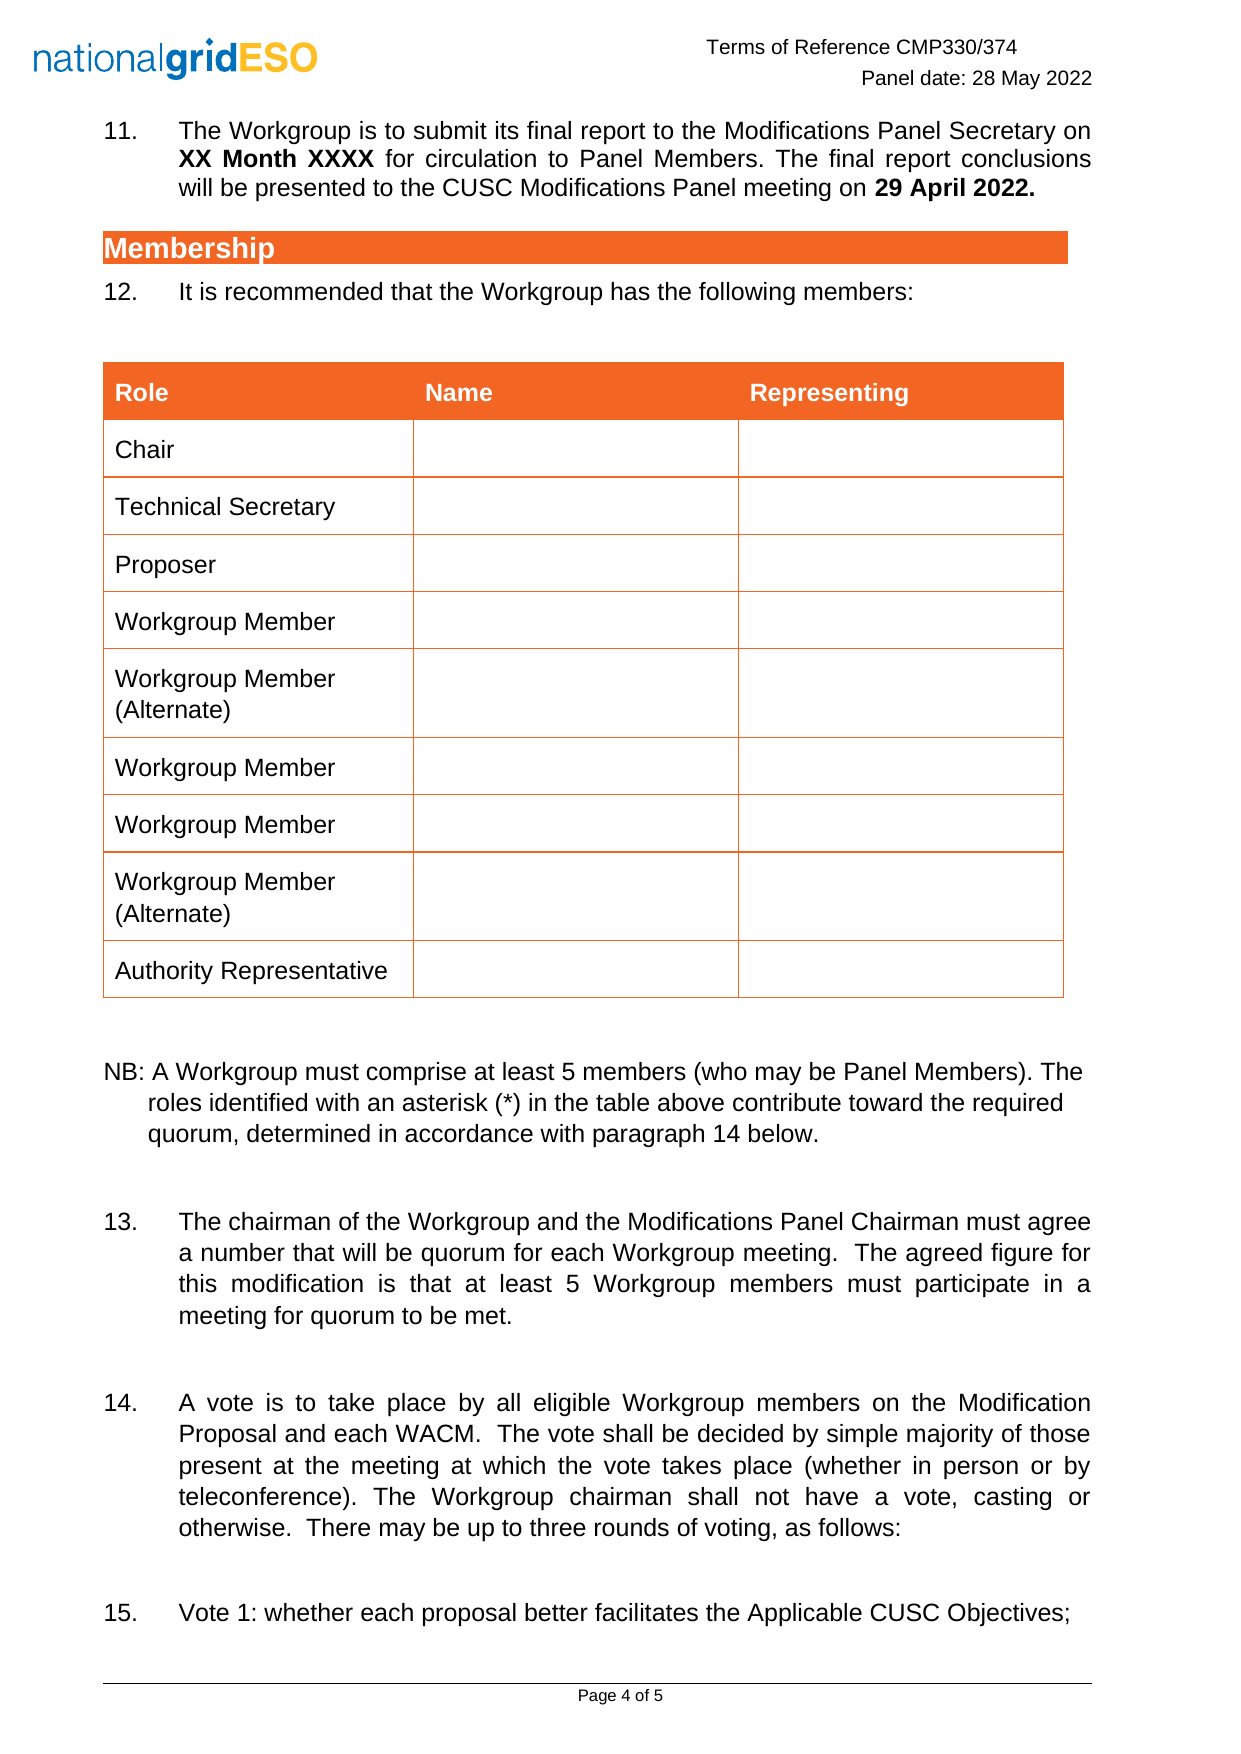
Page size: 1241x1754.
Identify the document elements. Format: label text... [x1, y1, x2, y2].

table_cell [414, 738, 738, 794]
table_cell Workgroup Member [104, 592, 413, 648]
table_cell Technical Secretary [104, 478, 413, 534]
table_cell [739, 853, 1063, 940]
list It is recommended that the Workgroup has the following members: [103, 277, 1092, 306]
text NB: A Workgroup must comprise at least 5 members (who may be Panel Members). The roles identified with an asterisk (*) in the table above contribute toward the required quorum, determined in accordance with paragraph 14 below. [103, 1054, 1092, 1148]
table_cell [414, 535, 738, 591]
table_cell [739, 592, 1063, 648]
table_cell [739, 420, 1063, 476]
table_cell [739, 738, 1063, 794]
list A vote is to take place by all eligible Workgroup members on the Modification Proposal and each WACM. The vote shall be decided by simple majority of those present at the meeting at which the vote takes place (whether in person or by teleconference). The Workgroup chairman shall not have a vote, casting or otherwise. There may be up to three rounds of voting, as follows: [103, 1386, 1092, 1542]
table_cell [414, 649, 738, 737]
table_cell [414, 853, 738, 940]
table_header Name [414, 363, 738, 419]
table_cell Authority Representative [104, 941, 413, 997]
table_cell [414, 592, 738, 648]
table_cell Workgroup Member [104, 795, 413, 851]
list The Workgroup is to submit its final report to the Modifications Panel Secretary on XX Month XXXX for circulation to Panel Members. The final report conclusions will be presented to the CUSC Modifications Panel meeting on 29 April 2022. [103, 116, 1092, 202]
table_cell Proposer [104, 535, 413, 591]
table_cell Workgroup Member (Alternate) [104, 853, 413, 940]
list Vote 1: whether each proposal better facilitates the Applicable CUSC Objectives; [103, 1598, 1092, 1627]
table_cell Workgroup Member (Alternate) [104, 649, 413, 737]
table_cell [739, 795, 1063, 851]
list The chairman of the Workgroup and the Modifications Panel Chairman must agree a number that will be quorum for each Workgroup meeting. The agreed figure for this modification is that at least 5 Workgroup members must participate in a meeting for quorum to be met. [103, 1204, 1092, 1329]
table_header Role [104, 363, 413, 419]
table_header Representing [739, 363, 1063, 419]
table_cell [414, 941, 738, 997]
table_cell [414, 478, 738, 534]
table_cell [414, 795, 738, 851]
table_cell [739, 535, 1063, 591]
table_cell [739, 941, 1063, 997]
table_cell [414, 420, 738, 476]
table_cell Chair [104, 420, 413, 476]
table_cell Workgroup Member [104, 738, 413, 794]
table_cell [739, 478, 1063, 534]
table_cell [739, 649, 1063, 737]
list Membership [103, 231, 1068, 264]
